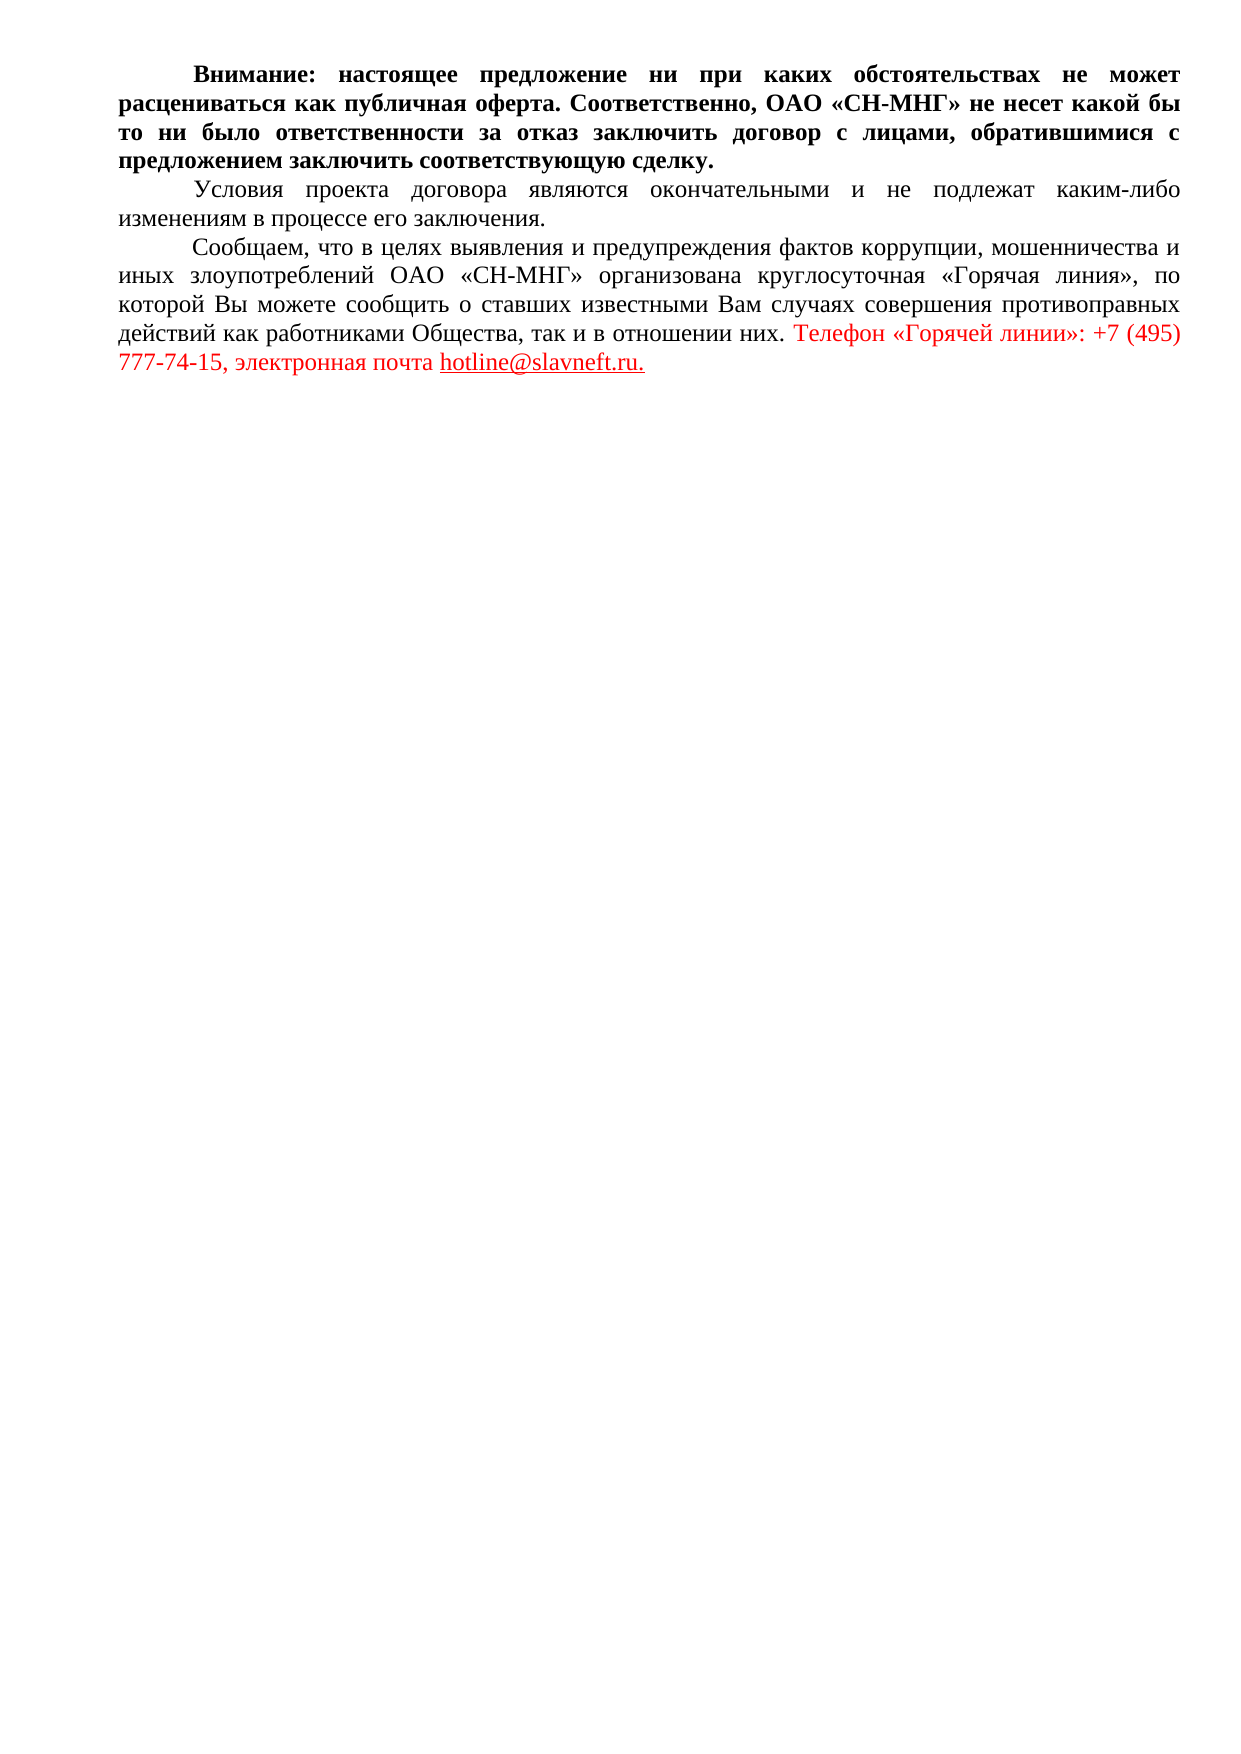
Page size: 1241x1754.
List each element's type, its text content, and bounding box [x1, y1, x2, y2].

text Внимание: настоящее предложение ни при каких обстоятельствах не может расцениваться как публичная оферта. Соответственно, ОАО «СН-МНГ» не несет какой бы то ни было ответственности за отказ заключить договор с лицами, обратившимися с предложением заключить соответствующую сделку. [118, 59, 1181, 174]
text Условия проекта договора являются окончательными и не подлежат каким-либо изменениям в процессе его заключения. [118, 174, 1181, 232]
text Сообщаем, что в целях выявления и предупреждения фактов коррупции, мошенничества и иных злоупотреблений ОАО «СН-МНГ» организована круглосуточная «Горячая линия», по которой Вы можете сообщить о ставших известными Вам случаях совершения противоправных действий как работниками Общества, так и в отношении них. Телефон «Горячей линии»: +7 (495) 777-74-15, электронная почта hotline@slavneft.ru. [118, 232, 1181, 375]
